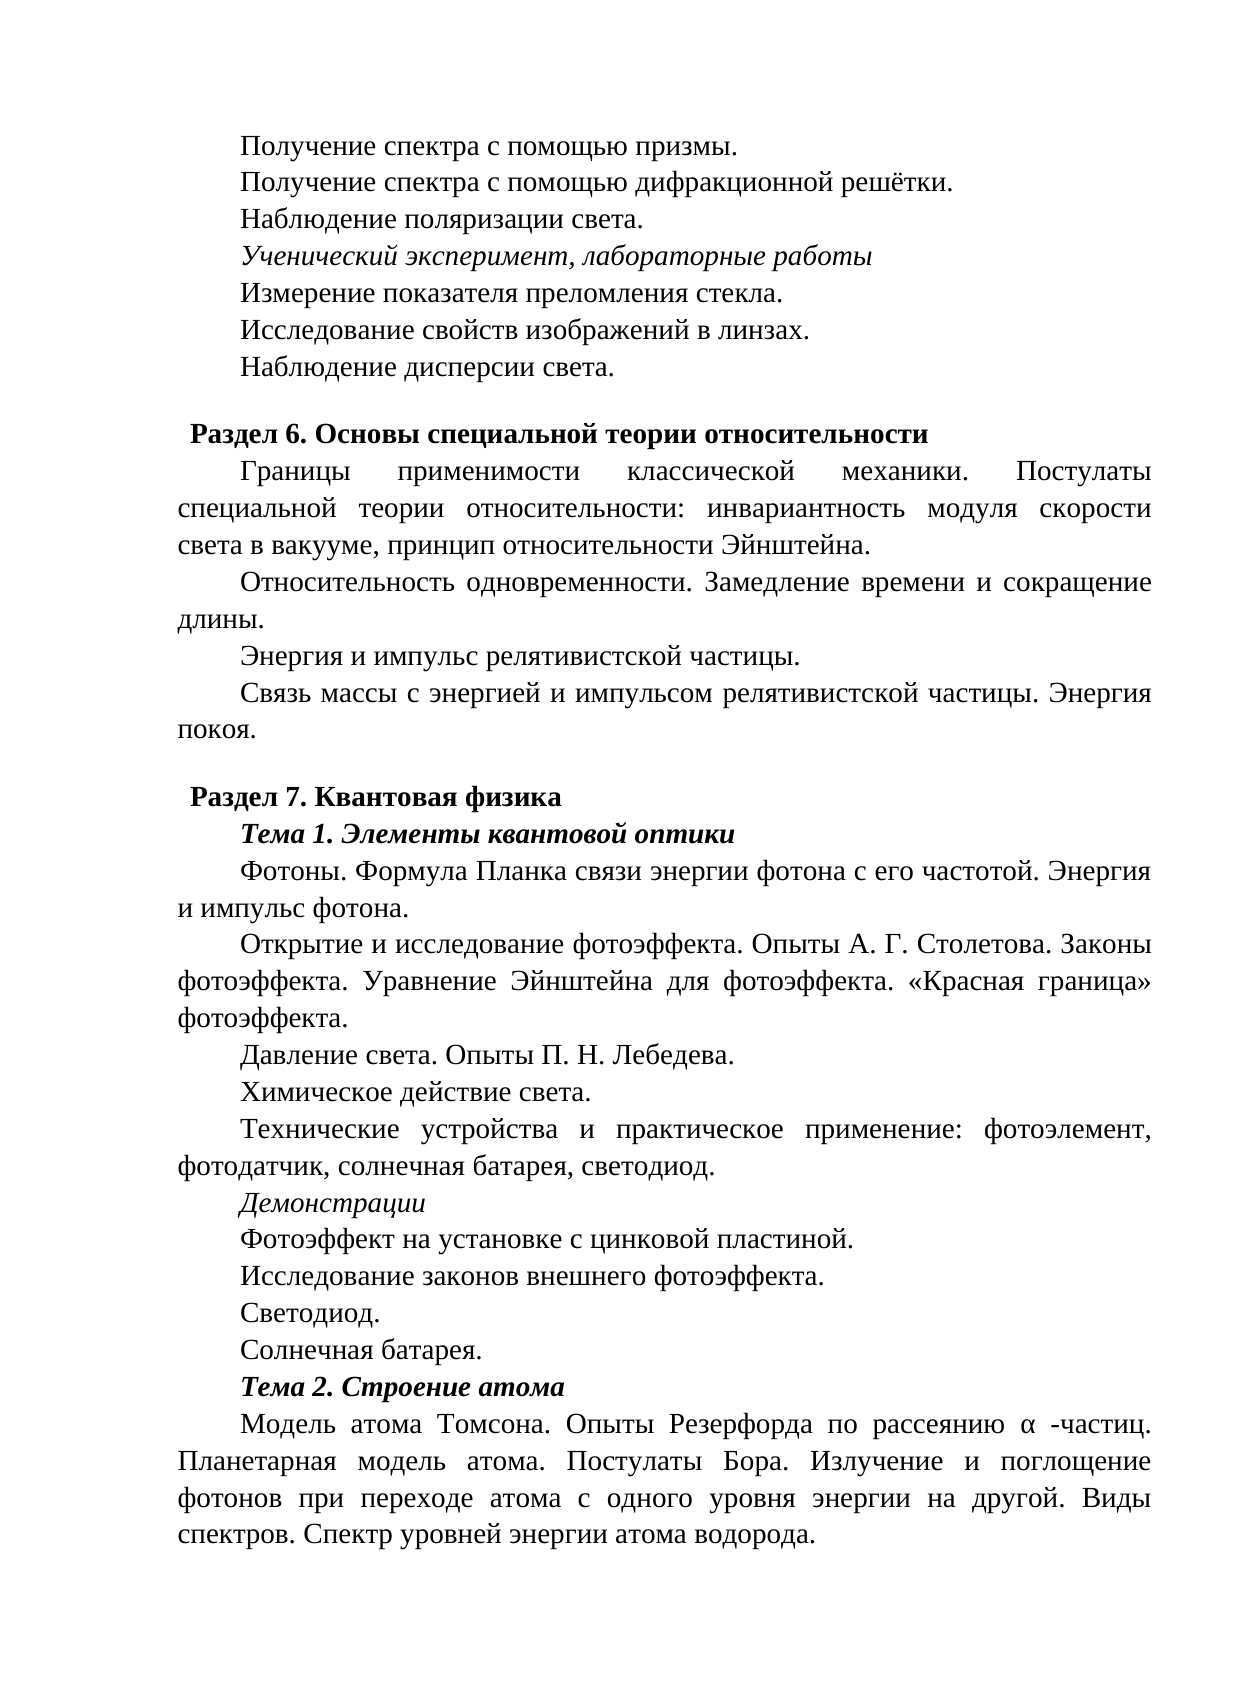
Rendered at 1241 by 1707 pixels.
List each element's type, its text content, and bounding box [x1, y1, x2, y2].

text Получение спектра с помощью призмы. [177, 128, 1152, 161]
text Модель атома Томсона. Опыты Резерфорда по рассеянию α -частиц. Планетарная модель атома. Постулаты Бора. Излучение и поглощение фотонов при переходе атома с одного уровня энергии на другой. Виды спектров. Спектр уровней энергии атома водорода. [177, 1406, 1152, 1550]
text Давление света. Опыты П. Н. Лебедева. [177, 1037, 1152, 1071]
text Открытие и исследование фотоэффекта. Опыты А. Г. Столетова. Законы фотоэффекта. Уравнение Эйнштейна для фотоэффекта. «Красная граница» фотоэффекта. [177, 927, 1152, 1034]
text Энергия и импульс релятивистской частицы. [177, 638, 1152, 671]
text Раздел 6. Основы специальной теории относительности [190, 417, 1152, 450]
text Исследование свойств изображений в линзах. [177, 312, 1152, 346]
text Связь массы с энергией и импульсом релятивистской частицы. Энергия покоя. [177, 675, 1152, 745]
text Демонстрации [177, 1185, 1152, 1218]
text Наблюдение дисперсии света. [177, 349, 1152, 382]
text Ученический эксперимент, лабораторные работы [177, 238, 1152, 272]
text Относительность одновременности. Замедление времени и сокращение длины. [177, 564, 1152, 634]
text Получение спектра с помощью дифракционной решётки. [177, 164, 1152, 198]
text Тема 2. Строение атома [177, 1369, 1152, 1403]
text Тема 1. Элементы квантовой оптики [177, 816, 1152, 849]
text Химическое действие света. [177, 1074, 1152, 1108]
text Раздел 7. Квантовая физика [190, 779, 1152, 813]
text Фотоны. Формула Планка связи энергии фотона с его частотой. Энергия и импульс фотона. [177, 853, 1152, 923]
text Границы применимости классической механики. Постулаты специальной теории относительности: инвариантность модуля скорости света в вакууме, принцип относительности Эйнштейна. [177, 453, 1152, 561]
text Измерение показателя преломления стекла. [177, 275, 1152, 309]
text Исследование законов внешнего фотоэффекта. [177, 1258, 1152, 1292]
text Фотоэффект на установке с цинковой пластиной. [177, 1222, 1152, 1255]
text Светодиод. [177, 1295, 1152, 1329]
text Солнечная батарея. [177, 1332, 1152, 1366]
text Наблюдение поляризации света. [177, 201, 1152, 235]
text Технические устройства и практическое применение: фотоэлемент, фотодатчик, солнечная батарея, светодиод. [177, 1111, 1152, 1181]
